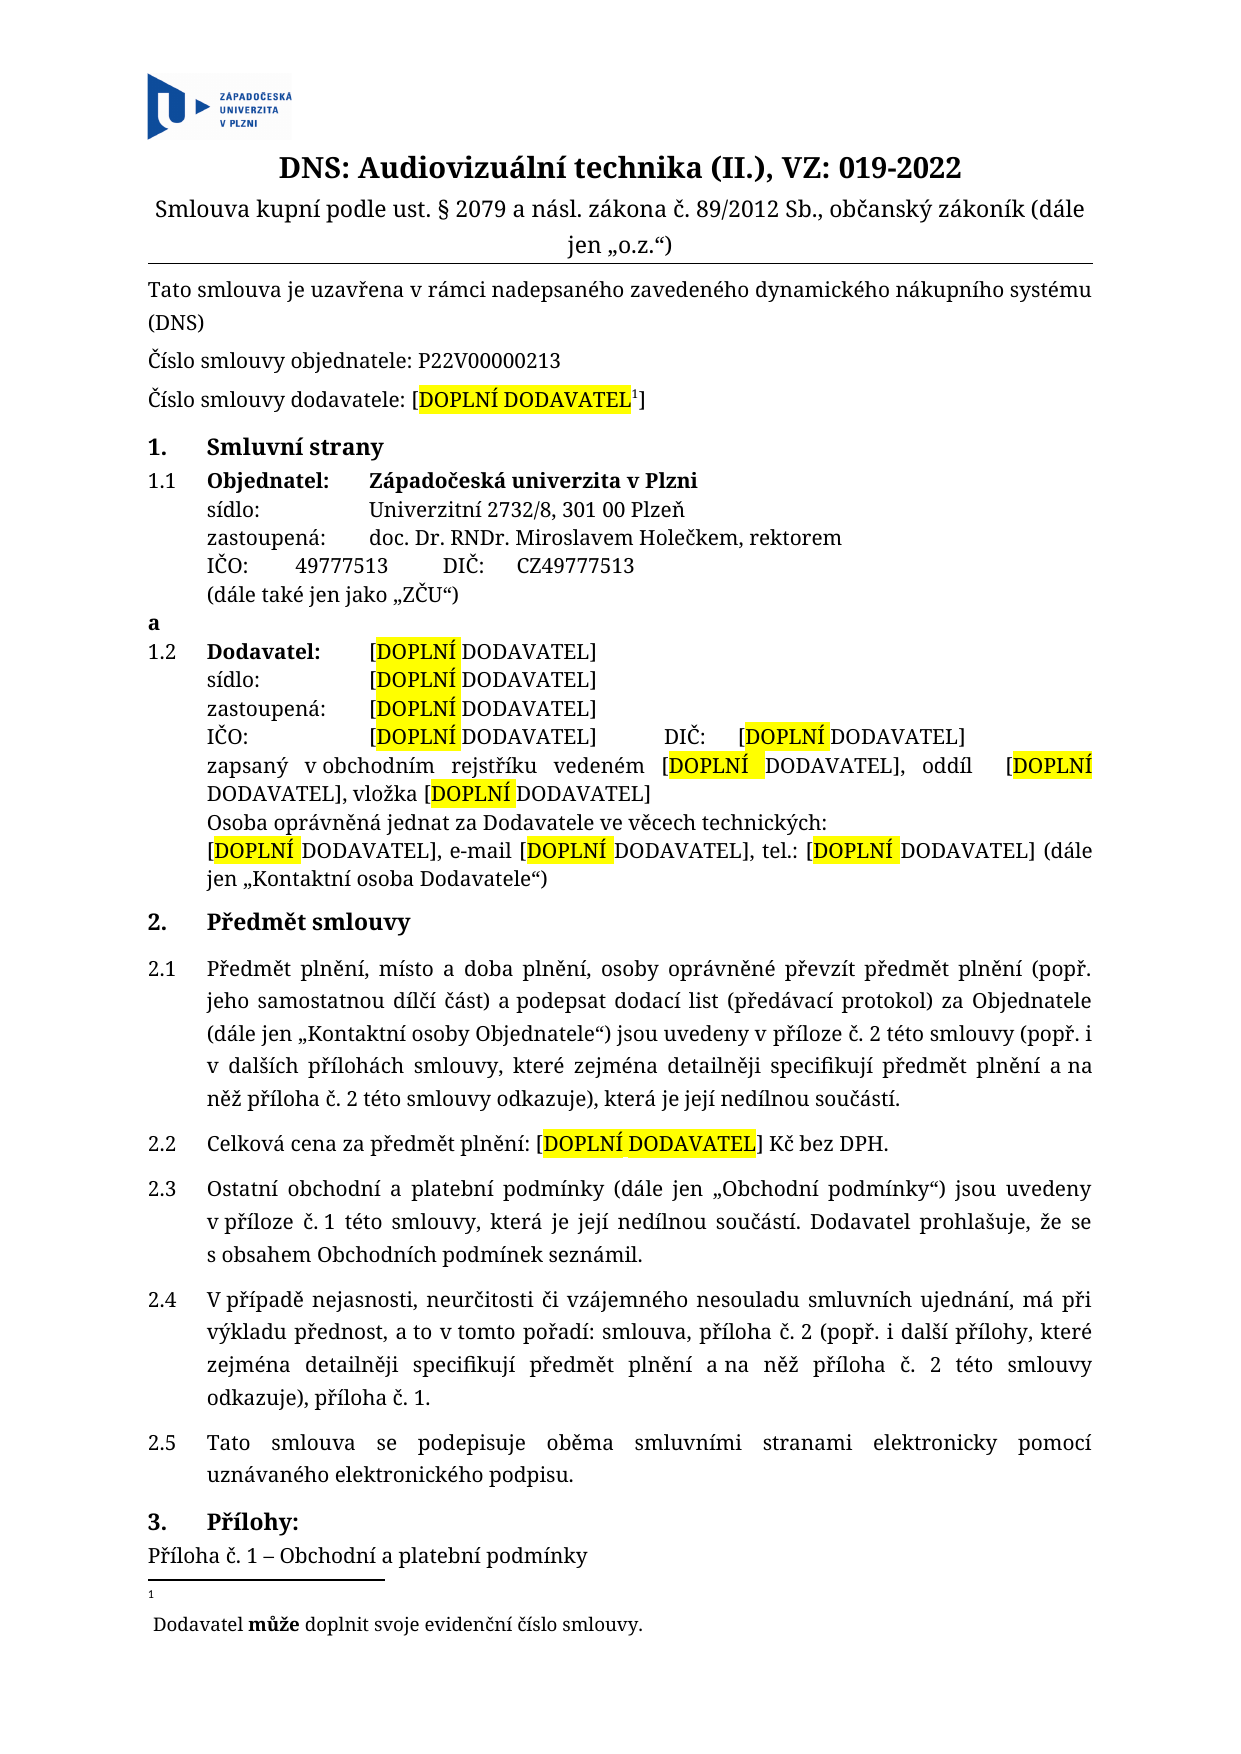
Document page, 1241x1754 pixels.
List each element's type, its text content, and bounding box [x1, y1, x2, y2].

list Přílohy: [148, 1505, 1093, 1537]
text Číslo smlouvy dodavatele: [DOPLNÍ DODAVATEL] [631, 385, 1093, 414]
text IČO: [DOPLNÍ DODAVATEL] DIČ: [DOPLNÍ DODAVATEL] [461, 722, 745, 751]
text DNS: Audiovizuální technika (II.), VZ: 019-2022 [148, 148, 1093, 187]
list Předmět plnění, místo a doba plnění, osoby oprávněné převzít předmět plnění (popř. jeho samostatnou dílčí část) a podepsat dodací list (předávací protokol) za Objednatele (dále jen „Kontaktní osoby Objednatele“) jsou uvedeny v příloze č. 2 této smlouvy (popř. i v dalších přílohách smlouvy, které zejména detailněji specifikují předmět plnění a na něž příloha č. 2 této smlouvy odkazuje), která je její nedílnou součástí. [148, 954, 1093, 1113]
text (dále také jen jako „ZČU“) [207, 580, 1093, 608]
text zastoupená: [DOPLNÍ DODAVATEL] [461, 694, 1093, 722]
list Dodavatel: [DOPLNÍ DODAVATEL] [461, 637, 1093, 665]
list Smluvní strany [148, 430, 1093, 462]
text Příloha č. 1 – Obchodní a platební podmínky [148, 1541, 1093, 1570]
text sídlo: Univerzitní 2732/8, 301 00 Plzeň [207, 495, 1093, 523]
text Tato smlouva je uzavřena v rámci nadepsaného zavedeného dynamického nákupního systému (DNS) [148, 275, 1093, 336]
text Osoba oprávněná jednat za Dodavatele ve věcech technických: [207, 808, 1093, 836]
text Číslo smlouvy dodavatele: [DOPLNÍ DODAVATEL] [148, 385, 419, 414]
text IČO: [DOPLNÍ DODAVATEL] DIČ: [DOPLNÍ DODAVATEL] [830, 722, 1093, 751]
list Tato smlouva se podepisuje oběma smluvními stranami elektronicky pomocí uznávaného elektronického podpisu. [148, 1428, 1093, 1489]
text [DOPLNÍ DODAVATEL], e-mail [DOPLNÍ DODAVATEL], tel.: [DOPLNÍ DODAVATEL] (dále jen „Kontaktní osoba Dodavatele“) [207, 836, 1093, 893]
list Celková cena za předmět plnění: [DOPLNÍ DODAVATEL] Kč bez DPH. [148, 1129, 543, 1158]
text Číslo smlouvy objednatele: P22V00000213 [148, 346, 1093, 375]
text zastoupená: doc. Dr. RNDr. Miroslavem Holečkem, rektorem [207, 523, 1093, 552]
text zapsaný v obchodním rejstříku vedeném [DOPLNÍ DODAVATEL], oddíl [DOPLNÍ DODAVATEL], vložka [DOPLNÍ DODAVATEL] [207, 751, 1093, 808]
list V případě nejasnosti, neurčitosti či vzájemného nesouladu smluvních ujednání, má při výkladu přednost, a to v tomto pořadí: smlouva, příloha č. 2 (popř. i další přílohy, které zejména detailněji specifikují předmět plnění a na něž příloha č. 2 této smlouvy odkazuje), příloha č. 1. [148, 1285, 1093, 1411]
list Celková cena za předmět plnění: [DOPLNÍ DODAVATEL] Kč bez DPH. [756, 1129, 1093, 1158]
picture [147, 73, 292, 140]
text zastoupená: [DOPLNÍ DODAVATEL] [207, 694, 376, 722]
text Smlouva kupní podle ust. § 2079 a násl. zákona č. 89/2012 Sb., občanský zákoník (dále jen „o.z.“) [148, 193, 1093, 263]
text IČO: [DOPLNÍ DODAVATEL] DIČ: [DOPLNÍ DODAVATEL] [207, 722, 376, 751]
list Dodavatel: [DOPLNÍ DODAVATEL] [148, 637, 376, 665]
list Předmět smlouvy [148, 905, 1093, 937]
text sídlo: [DOPLNÍ DODAVATEL] [207, 665, 376, 694]
list Objednatel: Západočeská univerzita v Plzni [148, 466, 1093, 495]
list Ostatní obchodní a platební podmínky (dále jen „Obchodní podmínky“) jsou uvedeny v příloze č. 1 této smlouvy, která je její nedílnou součástí. Dodavatel prohlašuje, že se s obsahem Obchodních podmínek seznámil. [148, 1174, 1093, 1268]
text IČO: 49777513 DIČ: CZ49777513 [207, 552, 1093, 580]
text a [148, 608, 1093, 637]
text sídlo: [DOPLNÍ DODAVATEL] [461, 665, 1093, 694]
